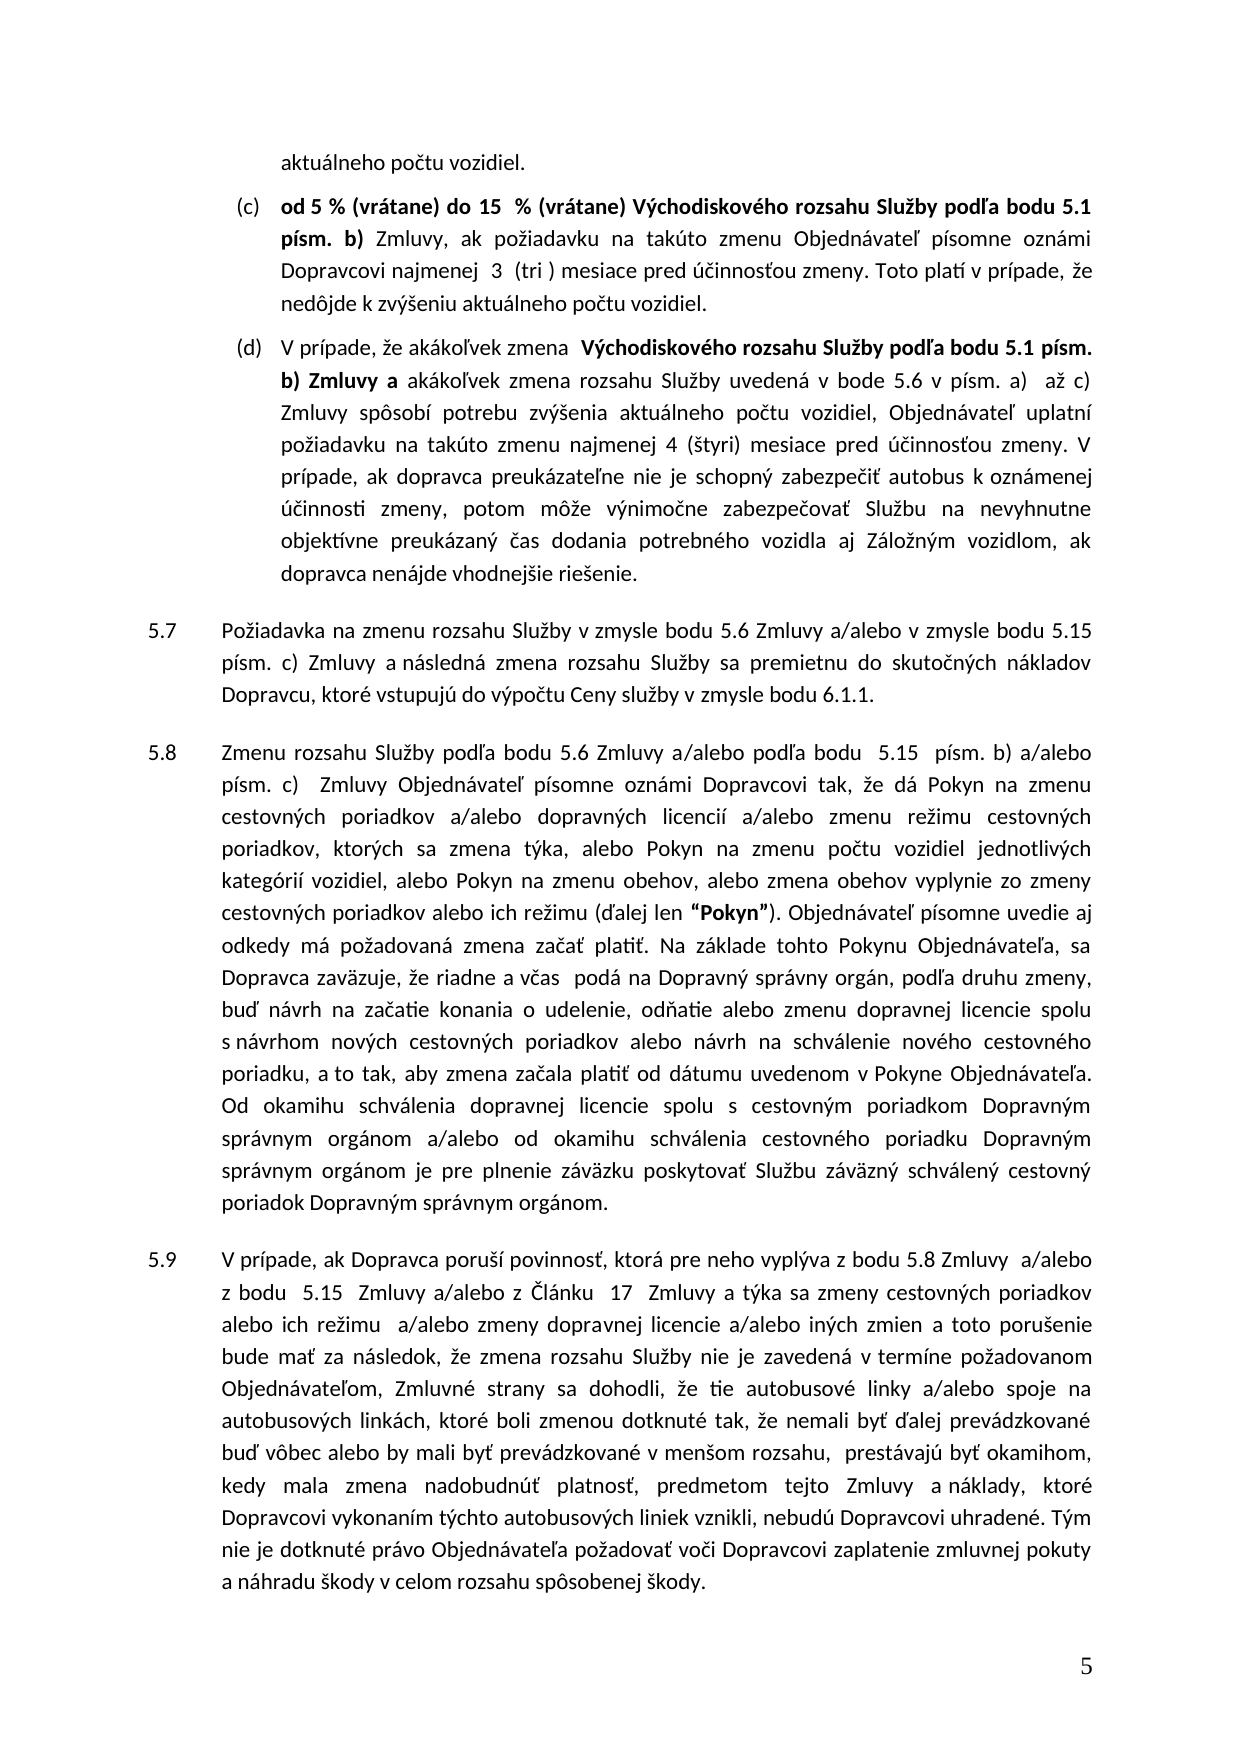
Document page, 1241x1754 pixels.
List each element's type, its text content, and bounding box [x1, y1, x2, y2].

list Požiadavka na zmenu rozsahu Služby v zmysle bodu 5.6 Zmluvy a/alebo v zmysle bodu 5.15 písm. c) Zmluvy a následná zmena rozsahu Služby sa premietnu do skutočných nákladov Dopravcu, ktoré vstupujú do výpočtu Ceny služby v zmysle bodu 6.1.1. [148, 616, 1093, 708]
list V prípade, že akákoľvek zmena Východiskového rozsahu Služby podľa bodu 5.1 písm. b) Zmluvy a akákoľvek zmena rozsahu Služby uvedená v bode 5.6 v písm. a) až c) Zmluvy spôsobí potrebu zvýšenia aktuálneho počtu vozidiel, Objednávateľ uplatní požiadavku na takúto zmenu najmenej 4 (štyri) mesiace pred účinnosťou zmeny. V prípade, ak dopravca preukázateľne nie je schopný zabezpečiť autobus k oznámenej účinnosti zmeny, potom môže výnimočne zabezpečovať Službu na nevyhnutne objektívne preukázaný čas dodania potrebného vozidla aj Záložným vozidlom, ak dopravca nenájde vhodnejšie riešenie. [236, 333, 1093, 587]
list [236, 148, 1093, 176]
list V prípade, ak Dopravca poruší povinnosť, ktorá pre neho vyplýva z bodu 5.8 Zmluvy a/alebo z bodu 5.15 Zmluvy a/alebo z Článku 17 Zmluvy a týka sa zmeny cestovných poriadkov alebo ich režimu a/alebo zmeny dopravnej licencie a/alebo iných zmien a toto porušenie bude mať za následok, že zmena rozsahu Služby nie je zavedená v termíne požadovanom Objednávateľom, Zmluvné strany sa dohodli, že tie autobusové linky a/alebo spoje na autobusových linkách, ktoré boli zmenou dotknuté tak, že nemali byť ďalej prevádzkované buď vôbec alebo by mali byť prevádzkované v menšom rozsahu, prestávajú byť okamihom, kedy mala zmena nadobudnúť platnosť, predmetom tejto Zmluvy a náklady, ktoré Dopravcovi vykonaním týchto autobusových liniek vznikli, nebudú Dopravcovi uhradené. Tým nie je dotknuté právo Objednávateľa požadovať voči Dopravcovi zaplatenie zmluvnej pokuty a náhradu škody v celom rozsahu spôsobenej škody. [148, 1245, 1093, 1595]
list od 5 % (vrátane) do 15 % (vrátane) Východiskového rozsahu Služby podľa bodu 5.1 písm. b) Zmluvy, ak požiadavku na takúto zmenu Objednávateľ písomne oznámi Dopravcovi najmenej 3 (tri ) mesiace pred účinnosťou zmeny. Toto platí v prípade, že nedôjde k zvýšeniu aktuálneho počtu vozidiel. [236, 192, 1093, 317]
list Zmenu rozsahu Služby podľa bodu 5.6 Zmluvy a/alebo podľa bodu 5.15 písm. b) a/alebo písm. c) Zmluvy Objednávateľ písomne oznámi Dopravcovi tak, že dá Pokyn na zmenu cestovných poriadkov a/alebo dopravných licencií a/alebo zmenu režimu cestovných poriadkov, ktorých sa zmena týka, alebo Pokyn na zmenu počtu vozidiel jednotlivých kategórií vozidiel, alebo Pokyn na zmenu obehov, alebo zmena obehov vyplynie zo zmeny cestovných poriadkov alebo ich režimu (ďalej len “Pokyn”). Objednávateľ písomne uvedie aj odkedy má požadovaná zmena začať platiť. Na základe tohto Pokynu Objednávateľa, sa Dopravca zaväzuje, že riadne a včas podá na Dopravný správny orgán, podľa druhu zmeny, buď návrh na začatie konania o udelenie, odňatie alebo zmenu dopravnej licencie spolu s návrhom nových cestovných poriadkov alebo návrh na schválenie nového cestovného poriadku, a to tak, aby zmena začala platiť od dátumu uvedenom v Pokyne Objednávateľa. Od okamihu schválenia dopravnej licencie spolu s cestovným poriadkom Dopravným správnym orgánom a/alebo od okamihu schválenia cestovného poriadku Dopravným správnym orgánom je pre plnenie záväzku poskytovať Službu záväzný schválený cestovný poriadok Dopravným správnym orgánom. [148, 738, 1093, 1216]
